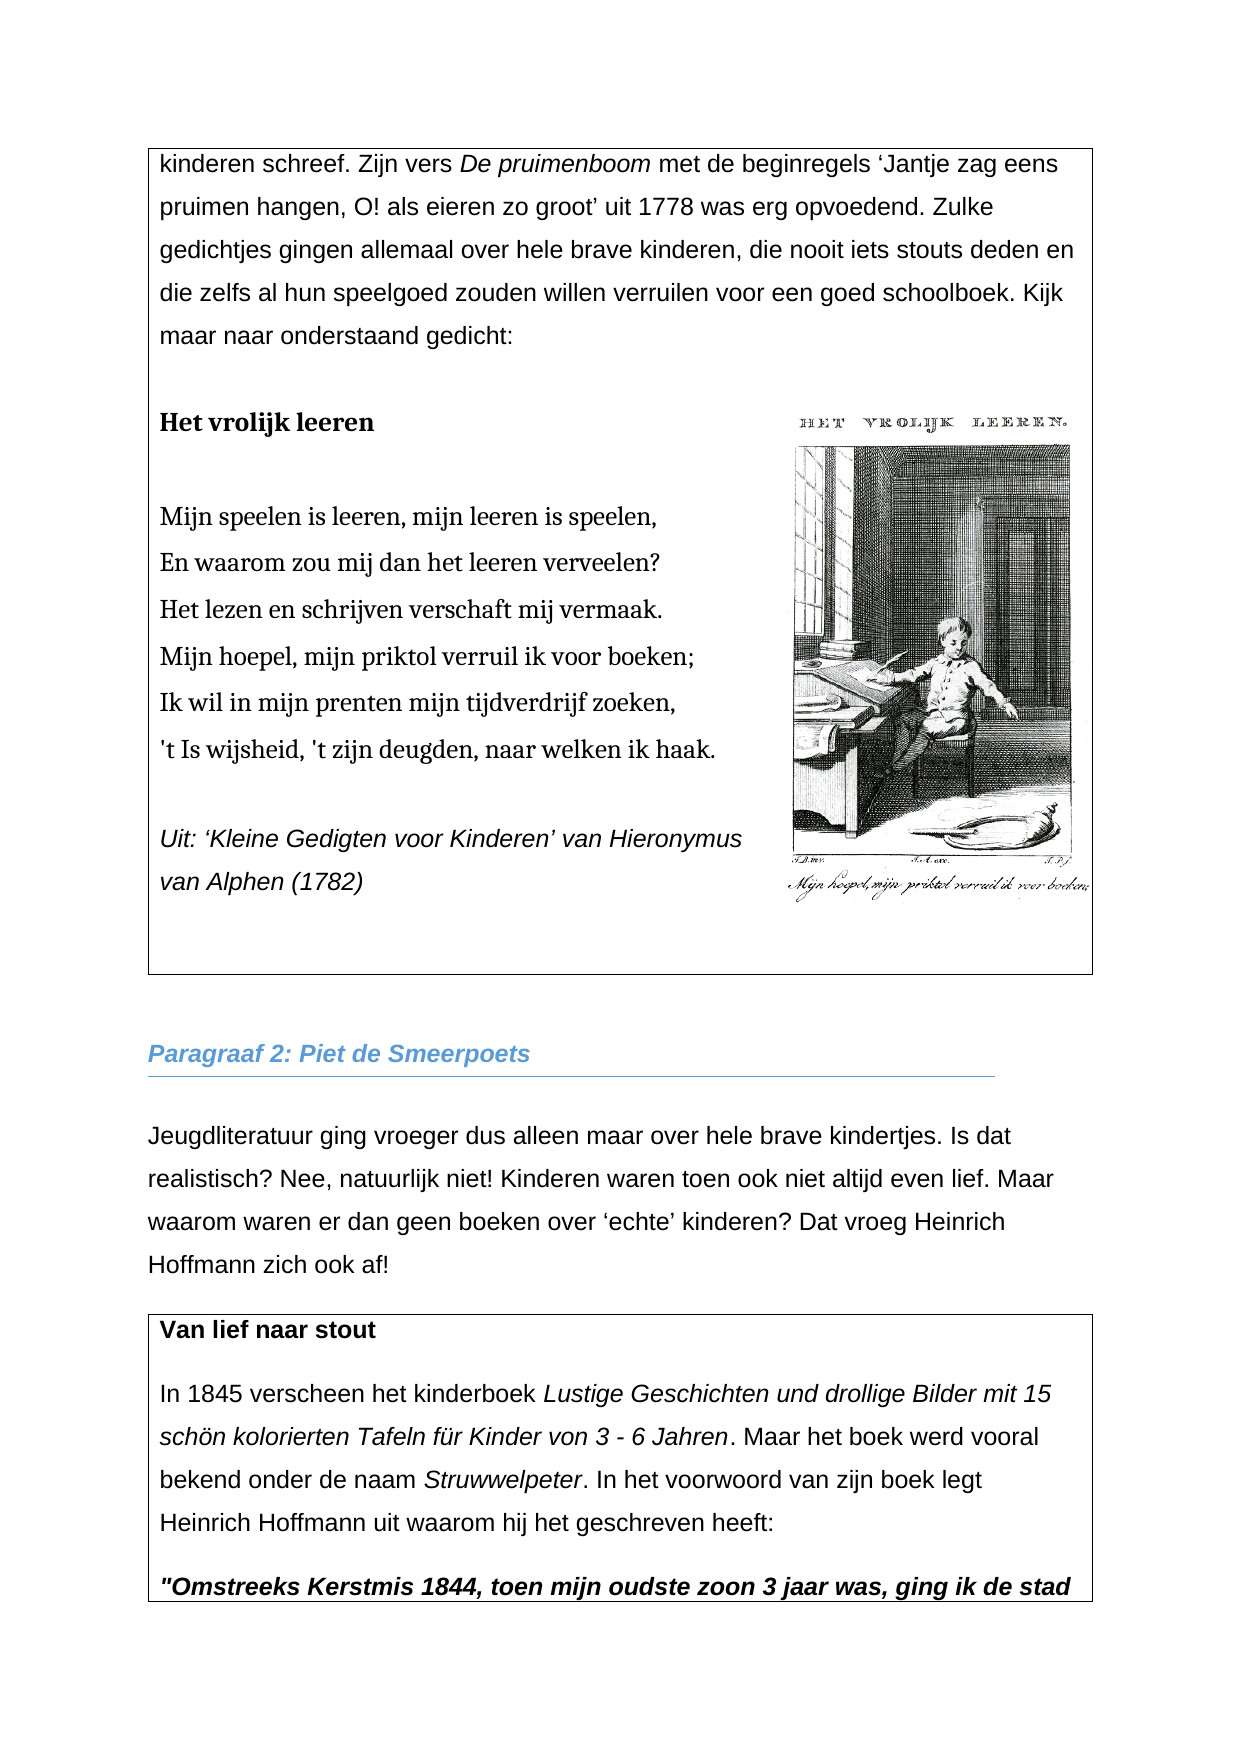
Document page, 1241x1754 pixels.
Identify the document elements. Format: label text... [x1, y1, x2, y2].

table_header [149, 149, 1092, 974]
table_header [149, 1315, 1092, 1601]
text Jeugdliteratuur ging vroeger dus alleen maar over hele brave kindertjes. Is dat realistisch? Nee, natuurlijk niet! Kinderen waren toen ook niet altijd even lief. Maar waarom waren er dan geen boeken over ‘echte’ kinderen? Dat vroeg Heinrich Hoffmann zich ook af! [148, 1121, 1093, 1279]
text Paragraaf 2: Piet de Smeerpoets [148, 1039, 995, 1076]
picture [784, 414, 1092, 907]
